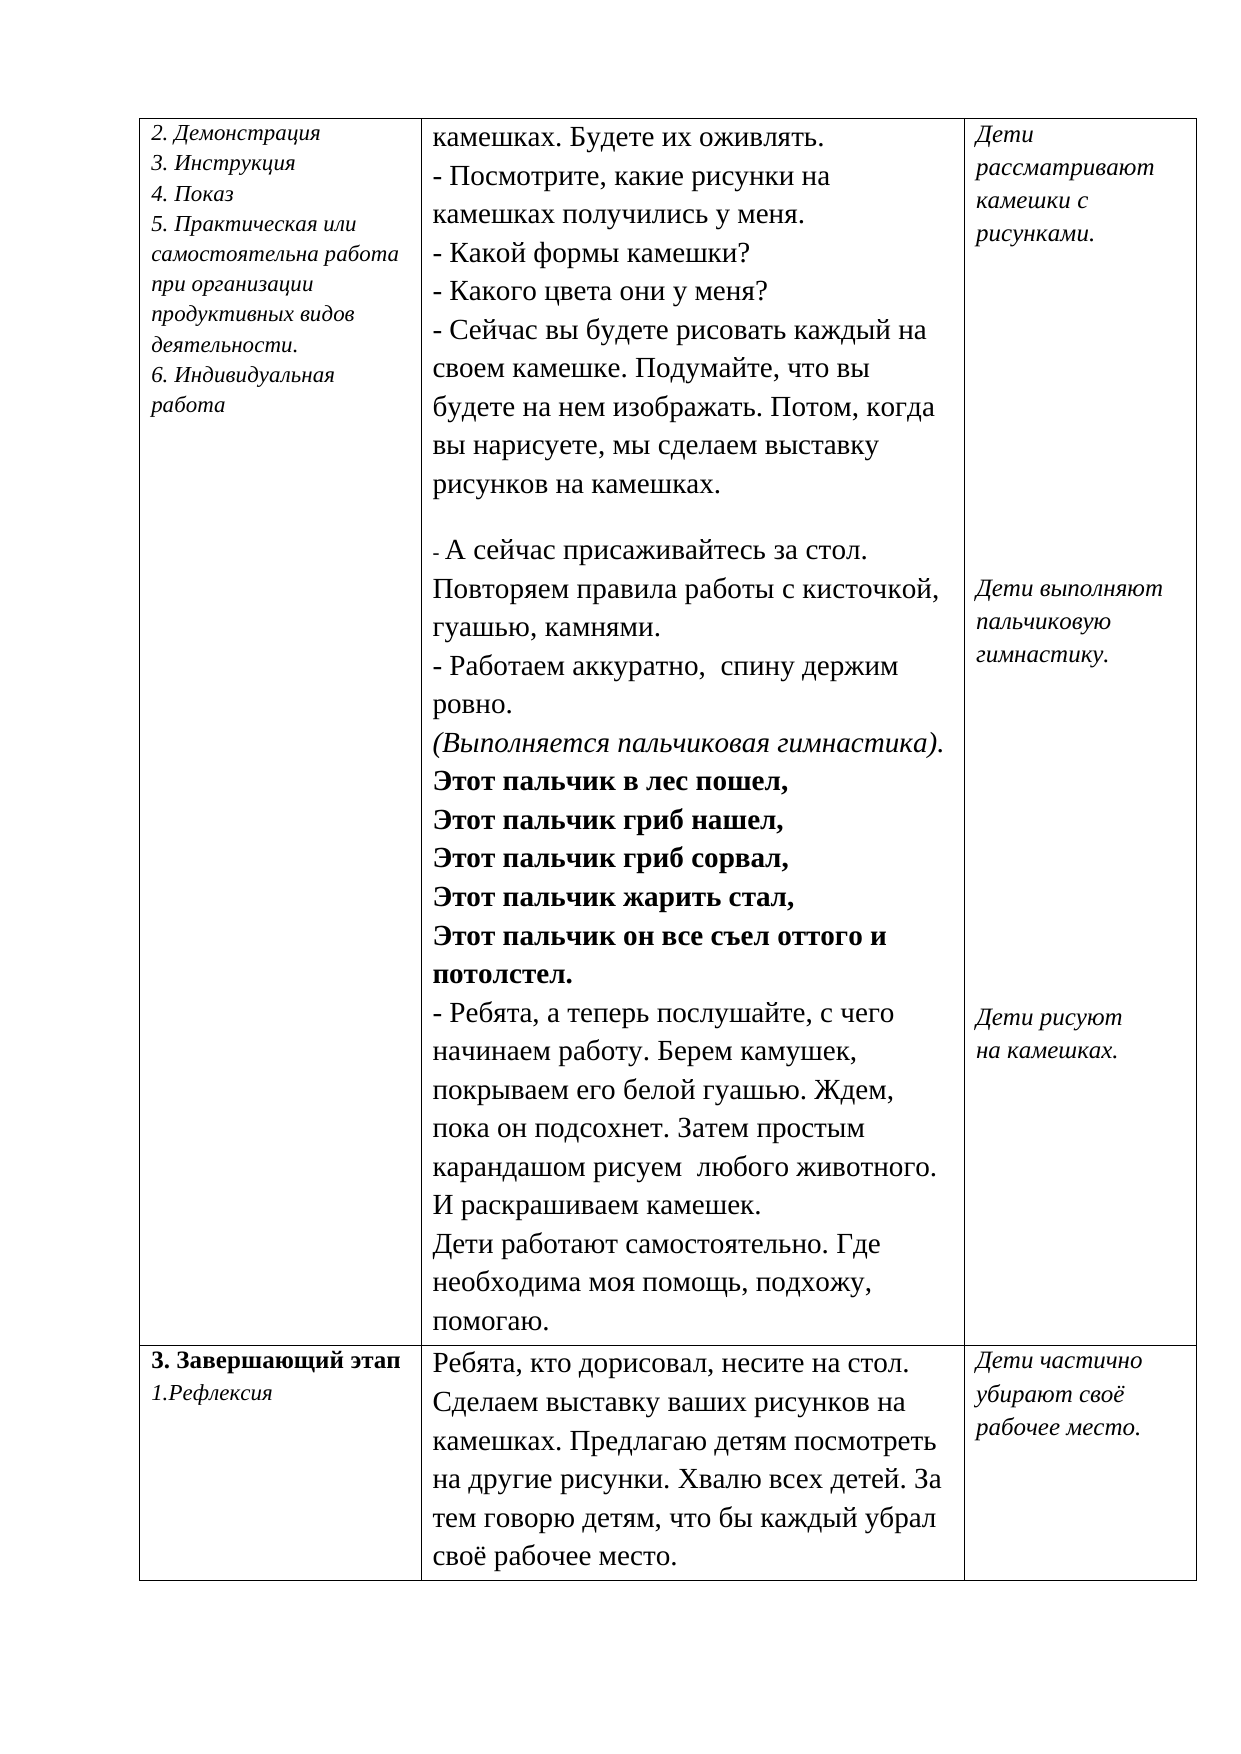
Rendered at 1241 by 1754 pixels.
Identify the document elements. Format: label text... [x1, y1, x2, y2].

table_cell Ребята, кто дорисовал, несите на стол. Сделаем выставку ваших рисунков на камешках. Предлагаю детям посмотреть на другие рисунки. Хвалю всех детей. За тем говорю детям, что бы каждый убрал своё рабочее место. [422, 1346, 964, 1580]
table_cell Дети частично убирают своё рабочее место. [965, 1346, 1196, 1580]
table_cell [422, 119, 964, 1344]
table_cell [140, 119, 421, 1344]
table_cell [965, 119, 1196, 1344]
table_cell 3. Завершающий этап 1.Рефлексия [140, 1346, 421, 1580]
